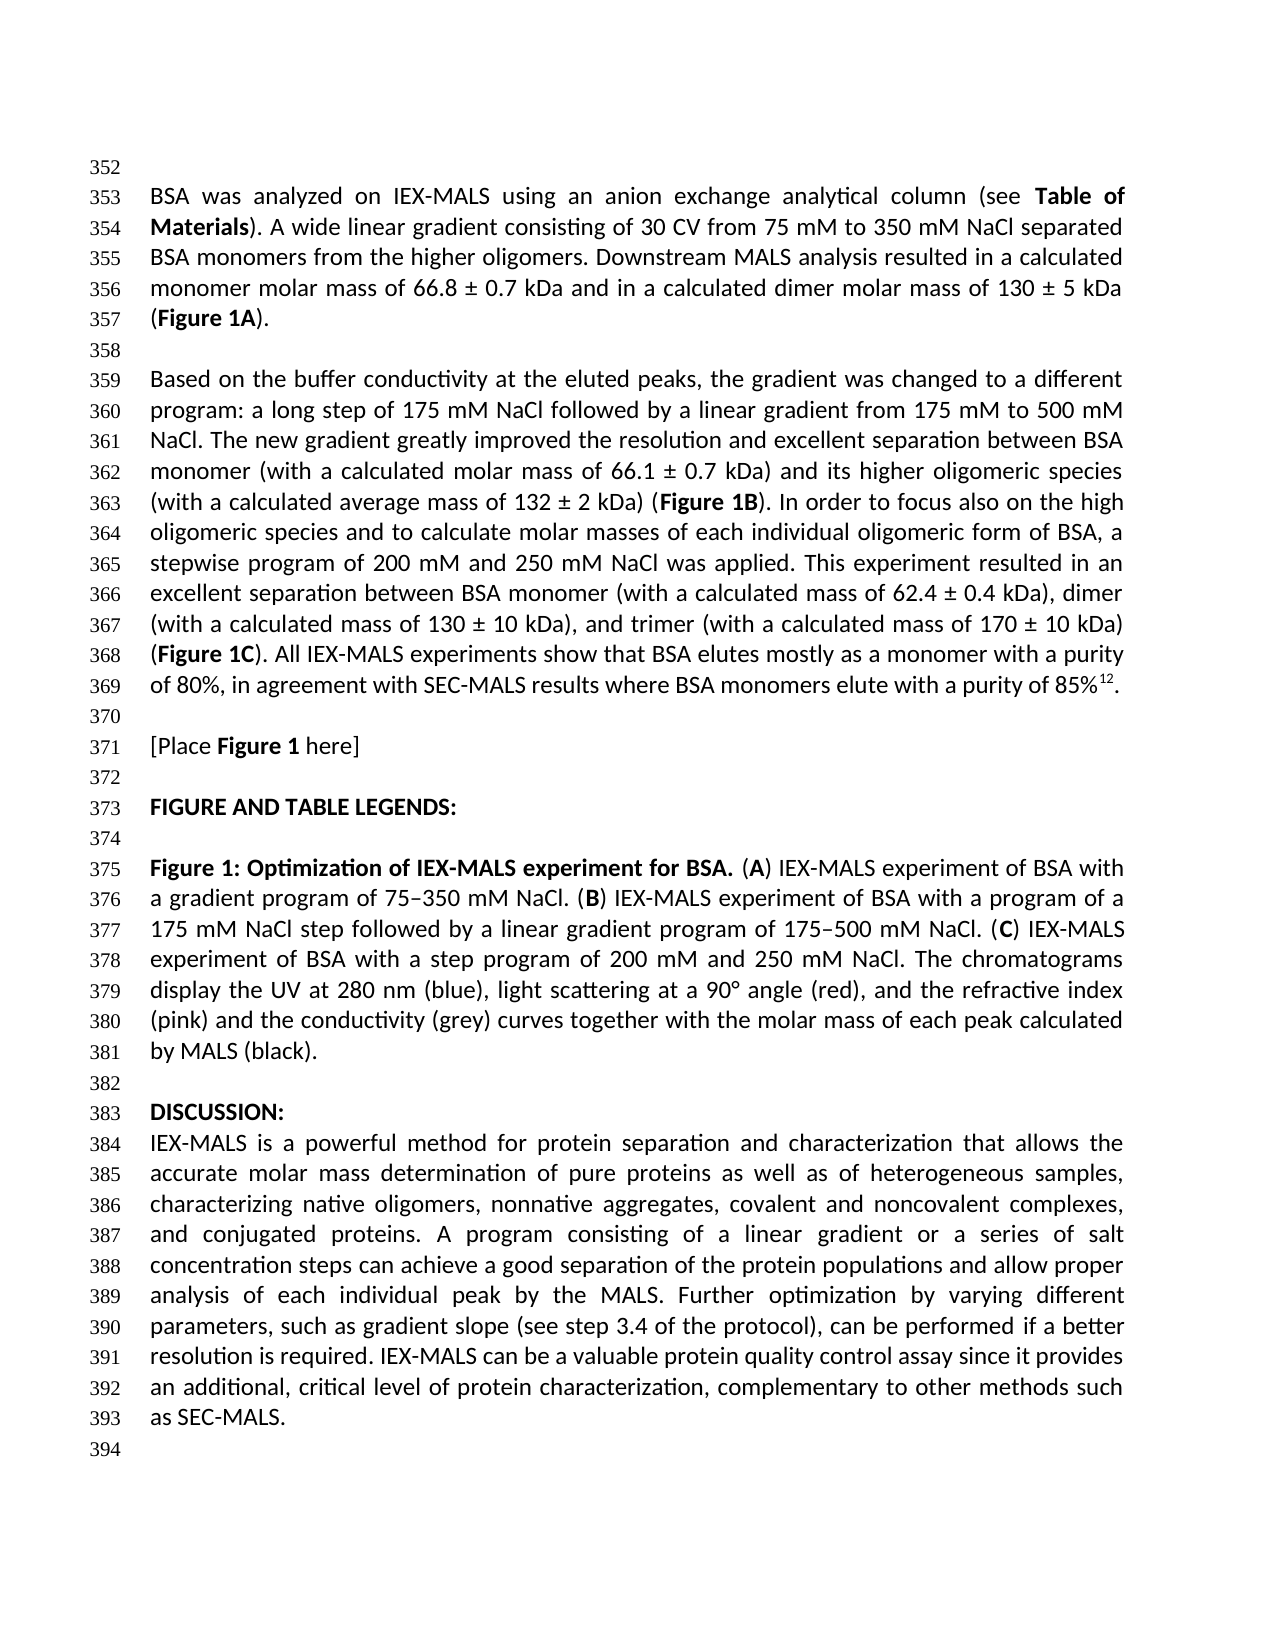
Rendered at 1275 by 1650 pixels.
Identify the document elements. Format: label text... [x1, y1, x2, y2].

text [Place Figure 1 here] [150, 730, 1125, 760]
text Based on the buffer conductivity at the eluted peaks, the gradient was changed to a different program: a long step of 175 mM NaCl followed by a linear gradient from 175 mM to 500 mM NaCl. The new gradient greatly improved the resolution and excellent separation between BSA monomer (with a calculated molar mass of 66.1 ± 0.7 kDa) and its higher oligomeric species (with a calculated average mass of 132 ± 2 kDa) (Figure 1B). In order to focus also on the high oligomeric species and to calculate molar masses of each individual oligomeric form of BSA, a stepwise program of 200 mM and 250 mM NaCl was applied. This experiment resulted in an excellent separation between BSA monomer (with a calculated mass of 62.4 ± 0.4 kDa), dimer (with a calculated mass of 130 ± 10 kDa), and trimer (with a calculated mass of 170 ± 10 kDa) (Figure 1C). All IEX-MALS experiments show that BSA elutes mostly as a monomer with a purity of 80%, in agreement with SEC-MALS results where BSA monomers elute with a purity of 85%12. [150, 364, 1125, 699]
text IEX-MALS is a powerful method for protein separation and characterization that allows the accurate molar mass determination of pure proteins as well as of heterogeneous samples, characterizing native oligomers, nonnative aggregates, covalent and noncovalent complexes, and conjugated proteins. A program consisting of a linear gradient or a series of salt concentration steps can achieve a good separation of the protein populations and allow proper analysis of each individual peak by the MALS. Further optimization by varying different parameters, such as gradient slope (see step 3.4 of the protocol), can be performed if a better resolution is required. IEX-MALS can be a valuable protein quality control assay since it provides an additional, critical level of protein characterization, complementary to other methods such as SEC-MALS. [150, 1127, 1125, 1432]
text Figure 1: Optimization of IEX-MALS experiment for BSA. (A) IEX-MALS experiment of BSA with a gradient program of 75–350 mM NaCl. (B) IEX-MALS experiment of BSA with a program of a 175 mM NaCl step followed by a linear gradient program of 175–500 mM NaCl. (C) IEX-MALS experiment of BSA with a step program of 200 mM and 250 mM NaCl. The chromatograms display the UV at 280 nm (blue), light scattering at a 90° angle (red), and the refractive index (pink) and the conductivity (grey) curves together with the molar mass of each peak calculated by MALS (black). [150, 852, 1125, 1066]
text BSA was analyzed on IEX-MALS using an anion exchange analytical column (see Table of Materials). A wide linear gradient consisting of 30 CV from 75 mM to 350 mM NaCl separated BSA monomers from the higher oligomers. Downstream MALS analysis resulted in a calculated monomer molar mass of 66.8 ± 0.7 kDa and in a calculated dimer molar mass of 130 ± 5 kDa (Figure 1A). [150, 181, 1125, 333]
text FIGURE AND TABLE LEGENDS: [150, 791, 1125, 821]
text DISCUSSION: [150, 1096, 1125, 1127]
